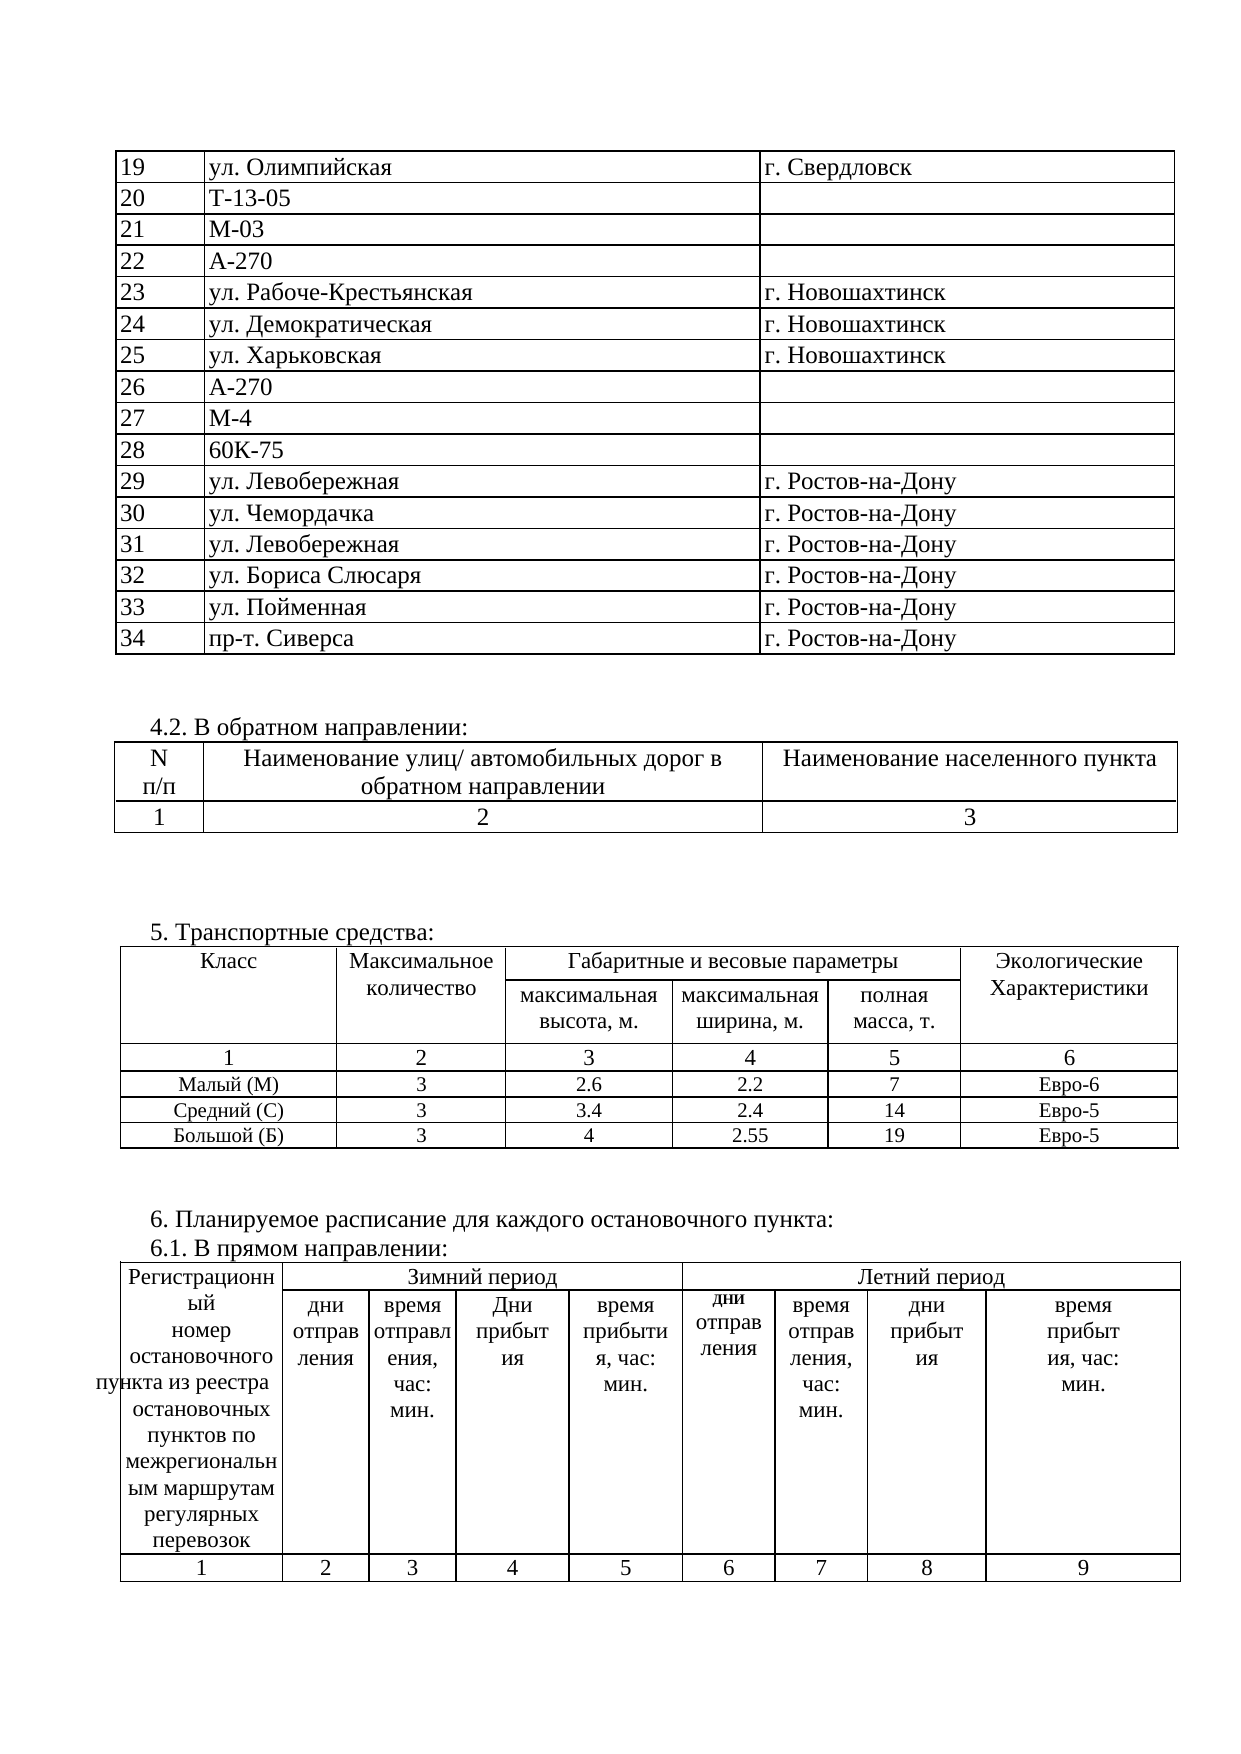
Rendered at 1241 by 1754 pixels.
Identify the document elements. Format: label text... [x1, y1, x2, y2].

table_cell 60К-75 [205, 435, 759, 464]
table_cell М-4 [205, 403, 759, 433]
table_cell ул. Левобережная [205, 529, 759, 559]
text 5. Транспортные средства: [150, 917, 1090, 946]
table_cell ул. Демократическая [205, 309, 759, 339]
table_cell 22 [117, 246, 204, 276]
table_header Наименование населенного пункта [763, 743, 1177, 800]
table_cell 21 [117, 215, 204, 244]
table_cell 2.55 [673, 1123, 827, 1147]
table_header Экологические Характеристики [961, 947, 1177, 1042]
text 4.2. В обратном направлении: [150, 712, 1090, 741]
table_cell 4 [457, 1555, 568, 1581]
table_cell 9 [987, 1555, 1180, 1581]
table_cell 30 [117, 498, 204, 527]
table_cell 32 [117, 561, 204, 590]
table_cell Т-13-05 [205, 183, 759, 213]
table_cell 3 [337, 1098, 505, 1122]
table_cell 26 [117, 372, 204, 402]
table_cell Средний (С) [121, 1098, 336, 1122]
table_cell время отправ ления, час: мин. [776, 1291, 867, 1553]
table_cell 1 [121, 1555, 282, 1581]
table_cell ул. Левобережная [205, 466, 759, 496]
table_header Класс [121, 947, 336, 1042]
table_cell г. Ростов-на-Дону [761, 498, 1174, 527]
table_cell 31 [117, 529, 204, 559]
table_cell дни прибыт ия [868, 1291, 985, 1553]
table_cell 3 [506, 1044, 672, 1070]
table_cell 5 [829, 1044, 960, 1070]
table_cell ул. Рабоче-Крестьянская [205, 277, 759, 307]
table_cell время прибыт ия, час: мин. [987, 1291, 1180, 1553]
table_cell Большой (Б) [121, 1123, 336, 1147]
table_header Зимний период [283, 1263, 682, 1289]
table_cell г. Ростов-на-Дону [761, 561, 1174, 590]
table_cell 2.6 [506, 1072, 672, 1096]
text 6. Планируемое расписание для каждого остановочного пункта: [150, 1204, 1090, 1233]
table_cell время отправл ения, час: мин. [370, 1291, 455, 1553]
table_cell г. Новошахтинск [761, 309, 1174, 339]
table_cell 7 [776, 1555, 867, 1581]
table_cell 8 [868, 1555, 985, 1581]
table_cell дни отправ ления [283, 1291, 368, 1553]
table_cell 5 [570, 1555, 682, 1581]
table_cell 2.2 [673, 1072, 827, 1096]
table_cell А-270 [205, 372, 759, 402]
table_cell г. Свердловск [761, 152, 1174, 181]
table_cell 28 [117, 435, 204, 464]
table_cell г. Новошахтинск [761, 340, 1174, 370]
table_cell ул. Харьковская [205, 340, 759, 370]
table_cell 3 [370, 1555, 455, 1581]
table_cell ул. Олимпийская [205, 152, 759, 181]
table_cell 7 [829, 1072, 960, 1096]
table_cell пр-т. Сиверса [205, 623, 759, 653]
table_cell Евро-5 [961, 1098, 1177, 1122]
table_cell время прибыти я, час: мин. [570, 1291, 682, 1553]
table_cell 25 [117, 340, 204, 370]
table_header Максимальное количество [337, 947, 505, 1042]
table_header Летний период [683, 1263, 1180, 1289]
table_cell г. Ростов-на-Дону [761, 529, 1174, 559]
table_cell полная масса, т. [829, 981, 960, 1042]
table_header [121, 1263, 282, 1553]
table_cell 3 [763, 800, 1177, 832]
table_cell максимальная ширина, м. [673, 981, 827, 1042]
table_cell [761, 403, 1174, 433]
table_cell ул. Бориса Слюсаря [205, 561, 759, 590]
table_cell 1 [115, 801, 203, 832]
table_cell М-03 [205, 215, 759, 244]
table_cell 3.4 [506, 1098, 672, 1122]
table_header N п/п [115, 743, 203, 800]
table_cell 4 [673, 1044, 827, 1070]
table_cell Евро-5 [961, 1123, 1177, 1147]
table_cell Дни прибыт ия [457, 1291, 568, 1553]
table_cell Евро-6 [961, 1072, 1177, 1096]
table_cell ДНИ отправ ления [683, 1291, 774, 1553]
table_cell ул. Чемордачка [205, 498, 759, 527]
table_cell г. Ростов-на-Дону [761, 466, 1174, 496]
table_cell [761, 215, 1174, 244]
table_cell 23 [117, 277, 204, 307]
table_cell 20 [117, 183, 204, 213]
table_header Габаритные и весовые параметры [506, 947, 960, 979]
table_cell 27 [117, 403, 204, 433]
table_cell г. Ростов-на-Дону [761, 623, 1174, 653]
table_cell А-270 [205, 246, 759, 276]
table_cell максимальная высота, м. [506, 981, 672, 1042]
table_cell 2 [283, 1555, 368, 1581]
table_cell г. Новошахтинск [761, 277, 1174, 307]
table_cell [761, 183, 1174, 213]
table_cell Малый (М) [121, 1072, 336, 1096]
table_header Наименование улиц/ автомобильных дорог в обратном направлении [204, 743, 762, 800]
table_cell 34 [117, 623, 204, 653]
table_cell 3 [337, 1123, 505, 1147]
table_cell 2 [204, 802, 762, 832]
table_cell 2 [337, 1044, 505, 1070]
table_cell 29 [117, 466, 204, 496]
table_cell 33 [117, 592, 204, 622]
table_cell [761, 435, 1174, 464]
table_cell [761, 246, 1174, 276]
table_cell 24 [117, 309, 204, 339]
table_cell 3 [337, 1072, 505, 1096]
table_cell 6 [961, 1044, 1177, 1070]
table_cell [761, 372, 1174, 402]
text 6.1. В прямом направлении: [150, 1233, 1090, 1261]
table_cell 6 [683, 1555, 774, 1581]
table_cell 14 [829, 1098, 960, 1122]
table_cell 2.4 [673, 1098, 827, 1122]
table_cell 19 [117, 152, 204, 181]
table_cell 19 [829, 1123, 960, 1147]
table_cell г. Ростов-на-Дону [761, 592, 1174, 622]
table_cell ул. Пойменная [205, 592, 759, 622]
table_cell 1 [121, 1044, 336, 1070]
table_cell 4 [506, 1123, 672, 1147]
